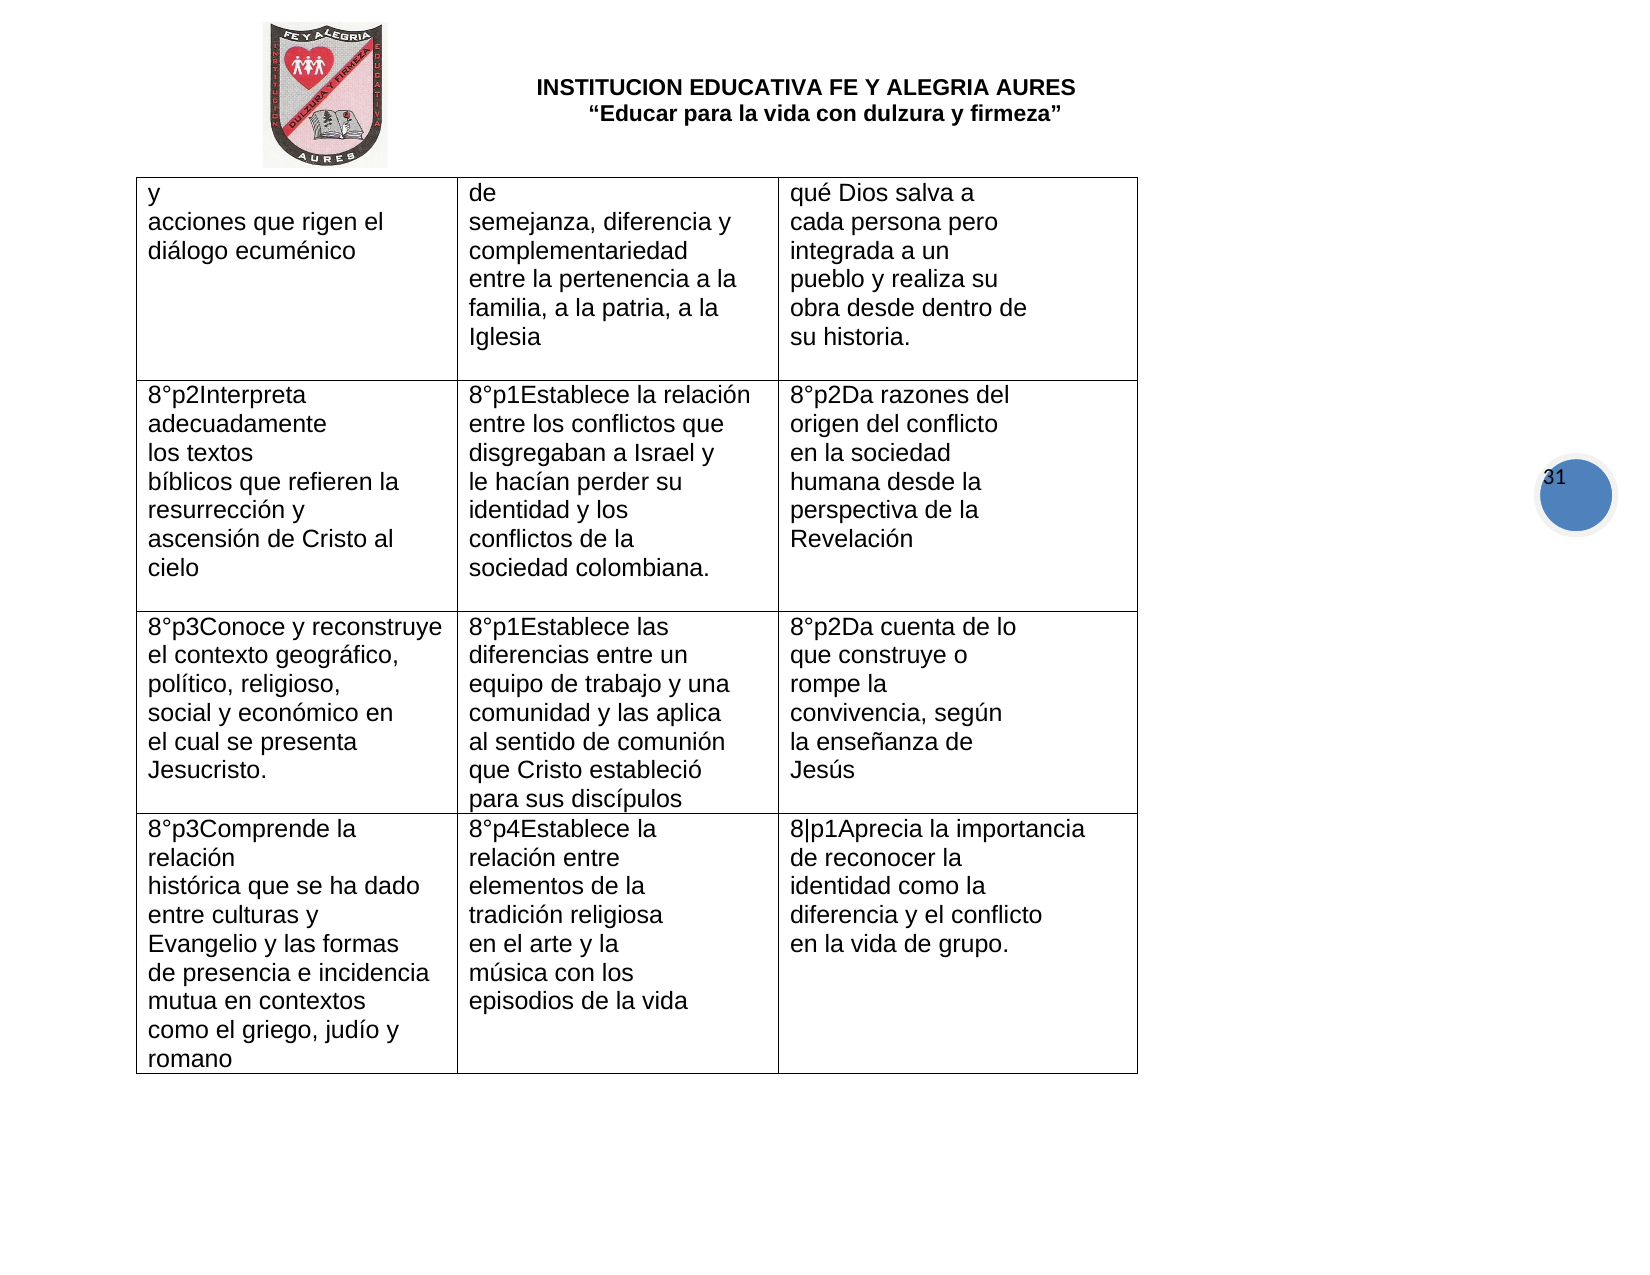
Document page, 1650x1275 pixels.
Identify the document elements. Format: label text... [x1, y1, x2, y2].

table_cell 8°p2Interpreta adecuadamente los textos bíblicos que refieren la resurrección y ascensión de Cristo al cielo [137, 381, 457, 611]
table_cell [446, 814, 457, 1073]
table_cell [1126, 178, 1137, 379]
table_cell 8°p2Da razones del origen del conflicto en la sociedad humana desde la perspectiva de la Revelación [779, 381, 1137, 611]
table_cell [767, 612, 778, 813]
picture [262, 22, 388, 167]
table_cell 8°p4Establece la relación entre elementos de la tradición religiosa en el arte y la música con los episodios de la vida [458, 814, 778, 1073]
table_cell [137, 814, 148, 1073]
table_cell 8°p2Da cuenta de lo que construye o rompe la convivencia, según la enseñanza de Jesús [779, 612, 1137, 813]
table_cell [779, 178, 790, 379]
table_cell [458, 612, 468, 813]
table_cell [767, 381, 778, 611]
table_cell 8°p3Conoce y reconstruye el contexto geográfico, político, religioso, social y económico en el cual se presenta Jesucristo. [137, 612, 457, 813]
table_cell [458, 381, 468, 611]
table_cell 8°p3Conocer los principios y acciones que rigen el diálogo ecuménico [137, 178, 457, 379]
table_cell 8|p1Aprecia la importancia de reconocer la identidad como la diferencia y el conflicto en la vida de grupo. [779, 814, 1137, 1073]
table_cell 8°p3Establece relaciones de semejanza, diferencia y complementariedad entre la pertenencia a la familia, a la patria, a la Iglesia [458, 178, 778, 379]
